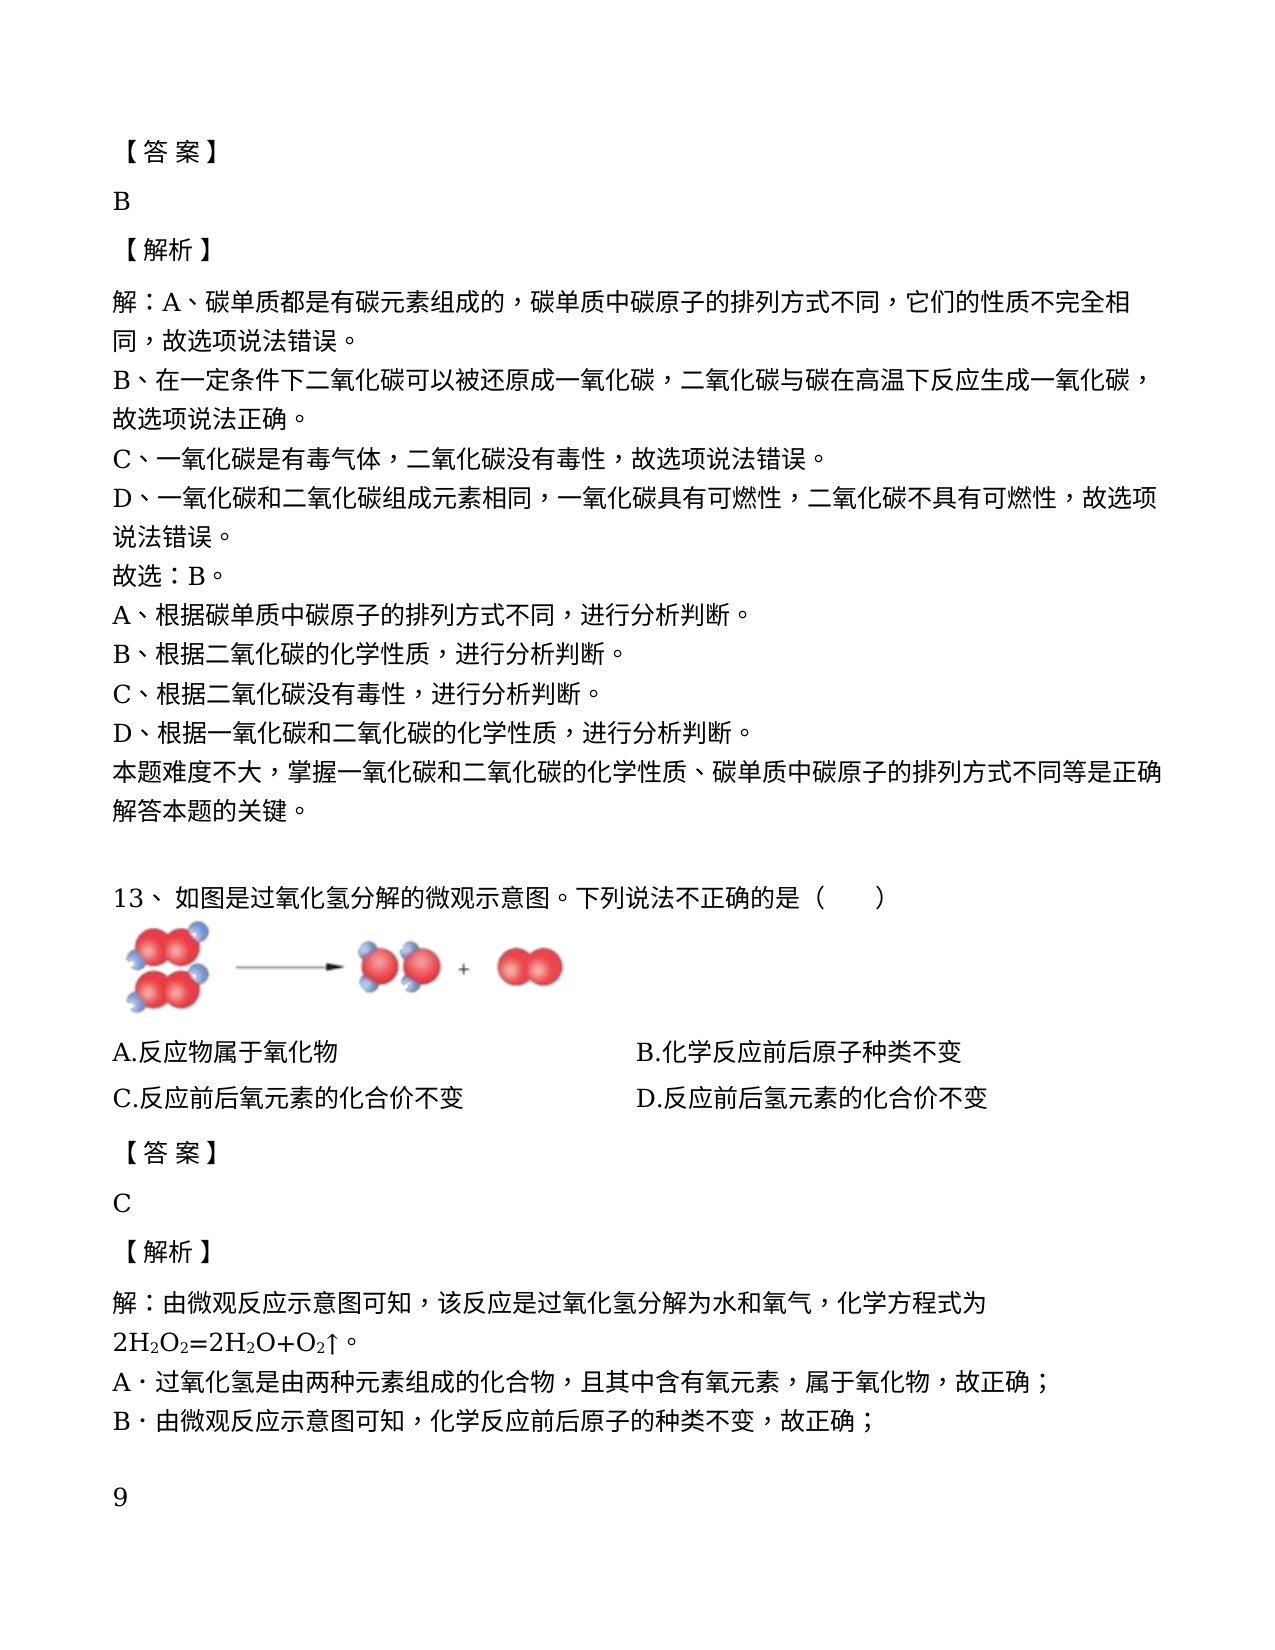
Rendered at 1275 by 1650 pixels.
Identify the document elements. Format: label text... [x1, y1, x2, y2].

picture [112, 919, 570, 1015]
table_header A.反应物属于氧化物 [112, 1031, 636, 1077]
text 解：A、碳单质都是有碳元素组成的，碳单质中碳原子的排列方式不同，它们的性质不完全相同，故选项说法错误。 B、在一定条件下二氧化碳可以被还原成一氧化碳，二氧化碳与碳在高温下反应生成一氧化碳，故选项说法正确。 C、一氧化碳是有毒气体，二氧化碳没有毒性，故选项说法错误。 D、一氧化碳和二氧化碳组成元素相同，一氧化碳具有可燃性，二氧化碳不具有可燃性，故选项说法错误。 故选：B。 A、根据碳单质中碳原子的排列方式不同，进行分析判断。 B、根据二氧化碳的化学性质，进行分析判断。 C、根据二氧化碳没有毒性，进行分析判断。 D、根据一氧化碳和二氧化碳的化学性质，进行分析判断。 本题难度不大，掌握一氧化碳和二氧化碳的化学性质、碳单质中碳原子的排列方式不同等是正确解答本题的关键。 [112, 284, 1163, 828]
table_cell D.反应前后氢元素的化合价不变 [636, 1077, 1163, 1123]
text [112, 1286, 1163, 1437]
text C [112, 1187, 1163, 1217]
table_header B.化学反应前后原子种类不变 [636, 1031, 1163, 1077]
text B [112, 186, 1163, 216]
text 【 解析 】 [112, 233, 1163, 267]
text 【 答 案 】 [112, 134, 1163, 168]
text 13、 如图是过氧化氢分解的微观示意图。下列说法不正确的是（ ） [112, 845, 1163, 1014]
table_cell C.反应前后氧元素的化合价不变 [112, 1077, 636, 1123]
text 【 答 案 】 [112, 1136, 1163, 1169]
text 【 解析 】 [112, 1234, 1163, 1268]
